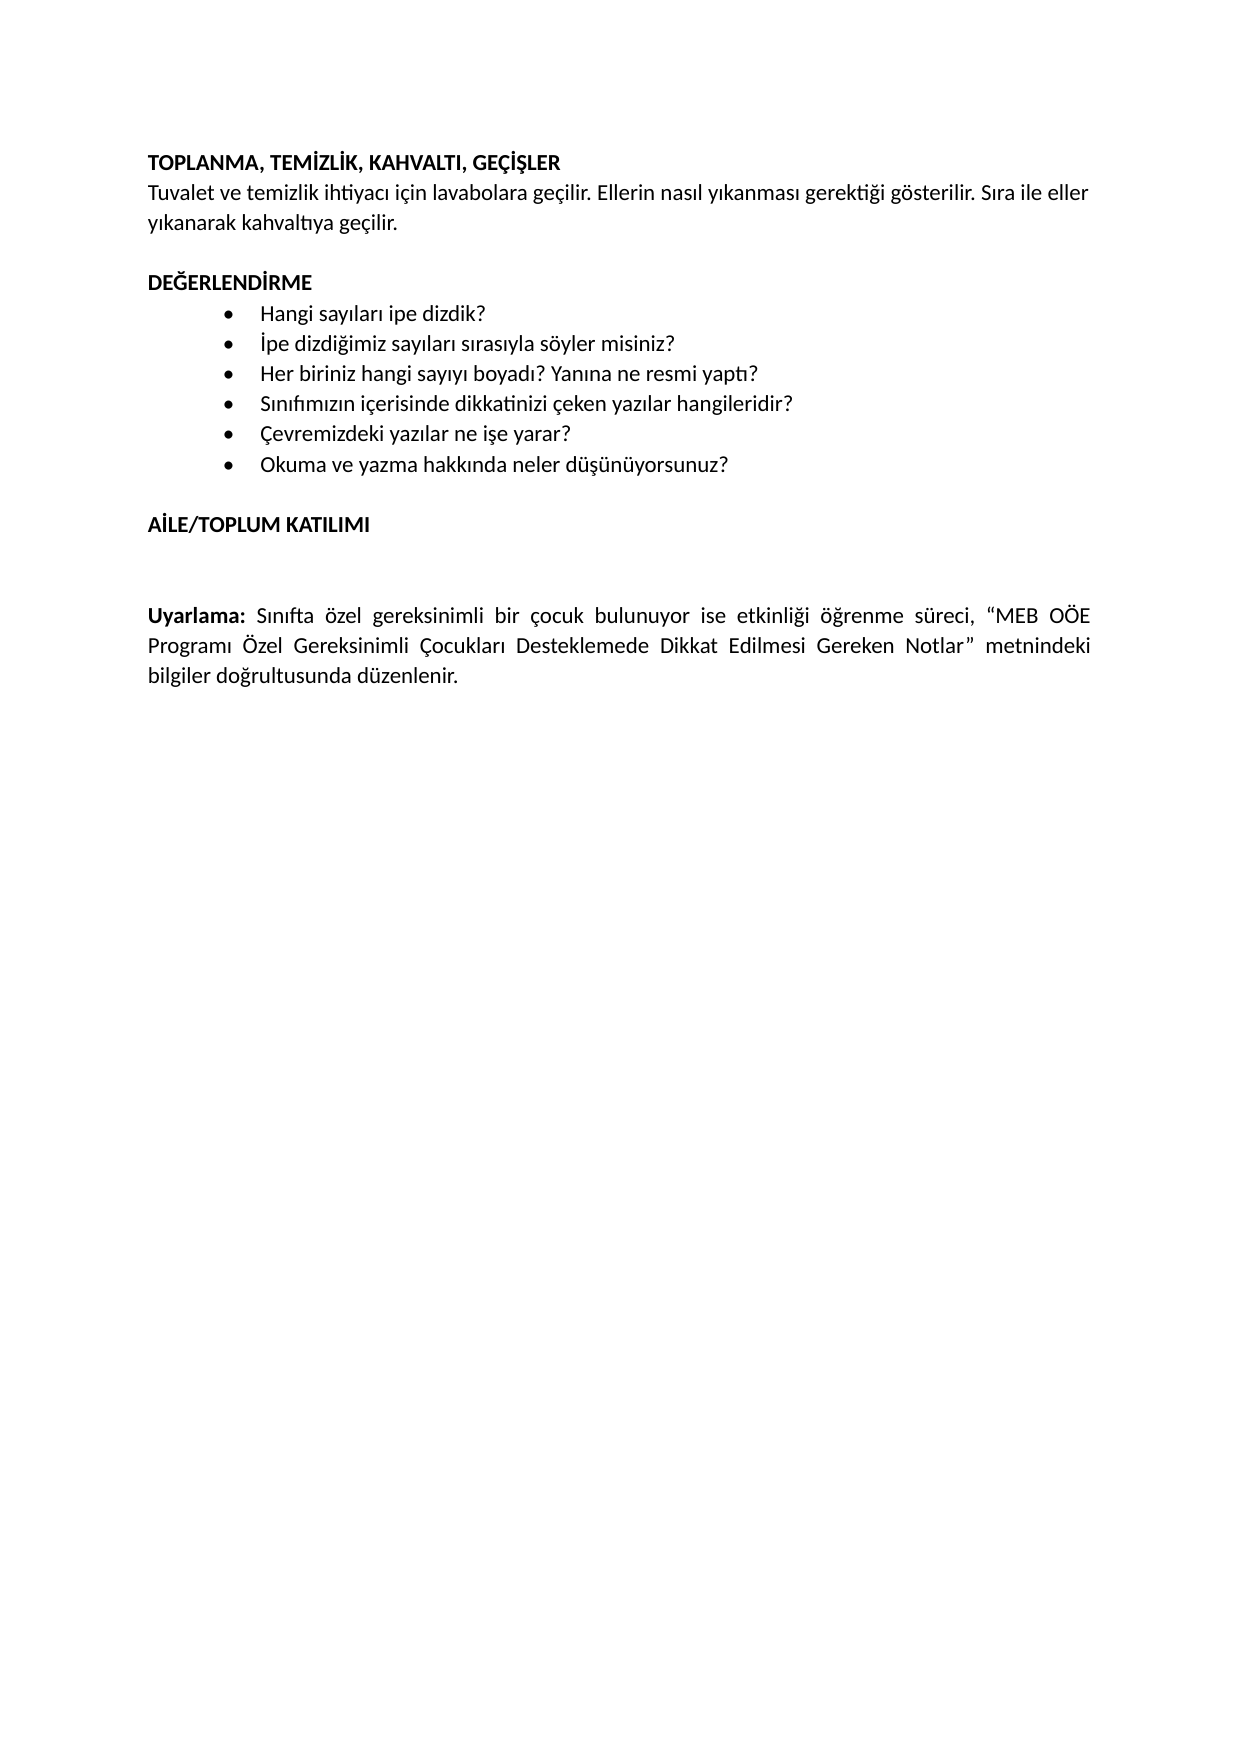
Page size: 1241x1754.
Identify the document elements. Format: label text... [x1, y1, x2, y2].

text Tuvalet ve temizlik ihtiyacı için lavabolara geçilir. Ellerin nasıl yıkanması gerektiği gösterilir. Sıra ile eller yıkanarak kahvaltıya geçilir. [148, 178, 1093, 236]
text Uyarlama: Sınıfta özel gereksinimli bir çocuk bulunuyor ise etkinliği öğrenme süreci, “MEB OÖE Programı Özel Gereksinimli Çocukları Desteklemede Dikkat Edilmesi Gereken Notlar” metnindeki bilgiler doğrultusunda düzenlenir. [148, 601, 1093, 689]
text AİLE/TOPLUM KATILIMI [148, 510, 1093, 538]
text TOPLANMA, TEMİZLİK, KAHVALTI, GEÇİŞLER [148, 148, 1093, 176]
list Her biriniz hangi sayıyı boyadı? Yanına ne resmi yaptı? [223, 359, 1093, 387]
list Okuma ve yazma hakkında neler düşünüyorsunuz? [223, 450, 1093, 478]
list İpe dizdiğimiz sayıları sırasıyla söyler misiniz? [223, 329, 1093, 357]
list Çevremizdeki yazılar ne işe yarar? [223, 419, 1093, 447]
list Hangi sayıları ipe dizdik? [223, 299, 1093, 327]
list Sınıfımızın içerisinde dikkatinizi çeken yazılar hangileridir? [223, 389, 1093, 417]
text DEĞERLENDİRME [148, 268, 1093, 296]
